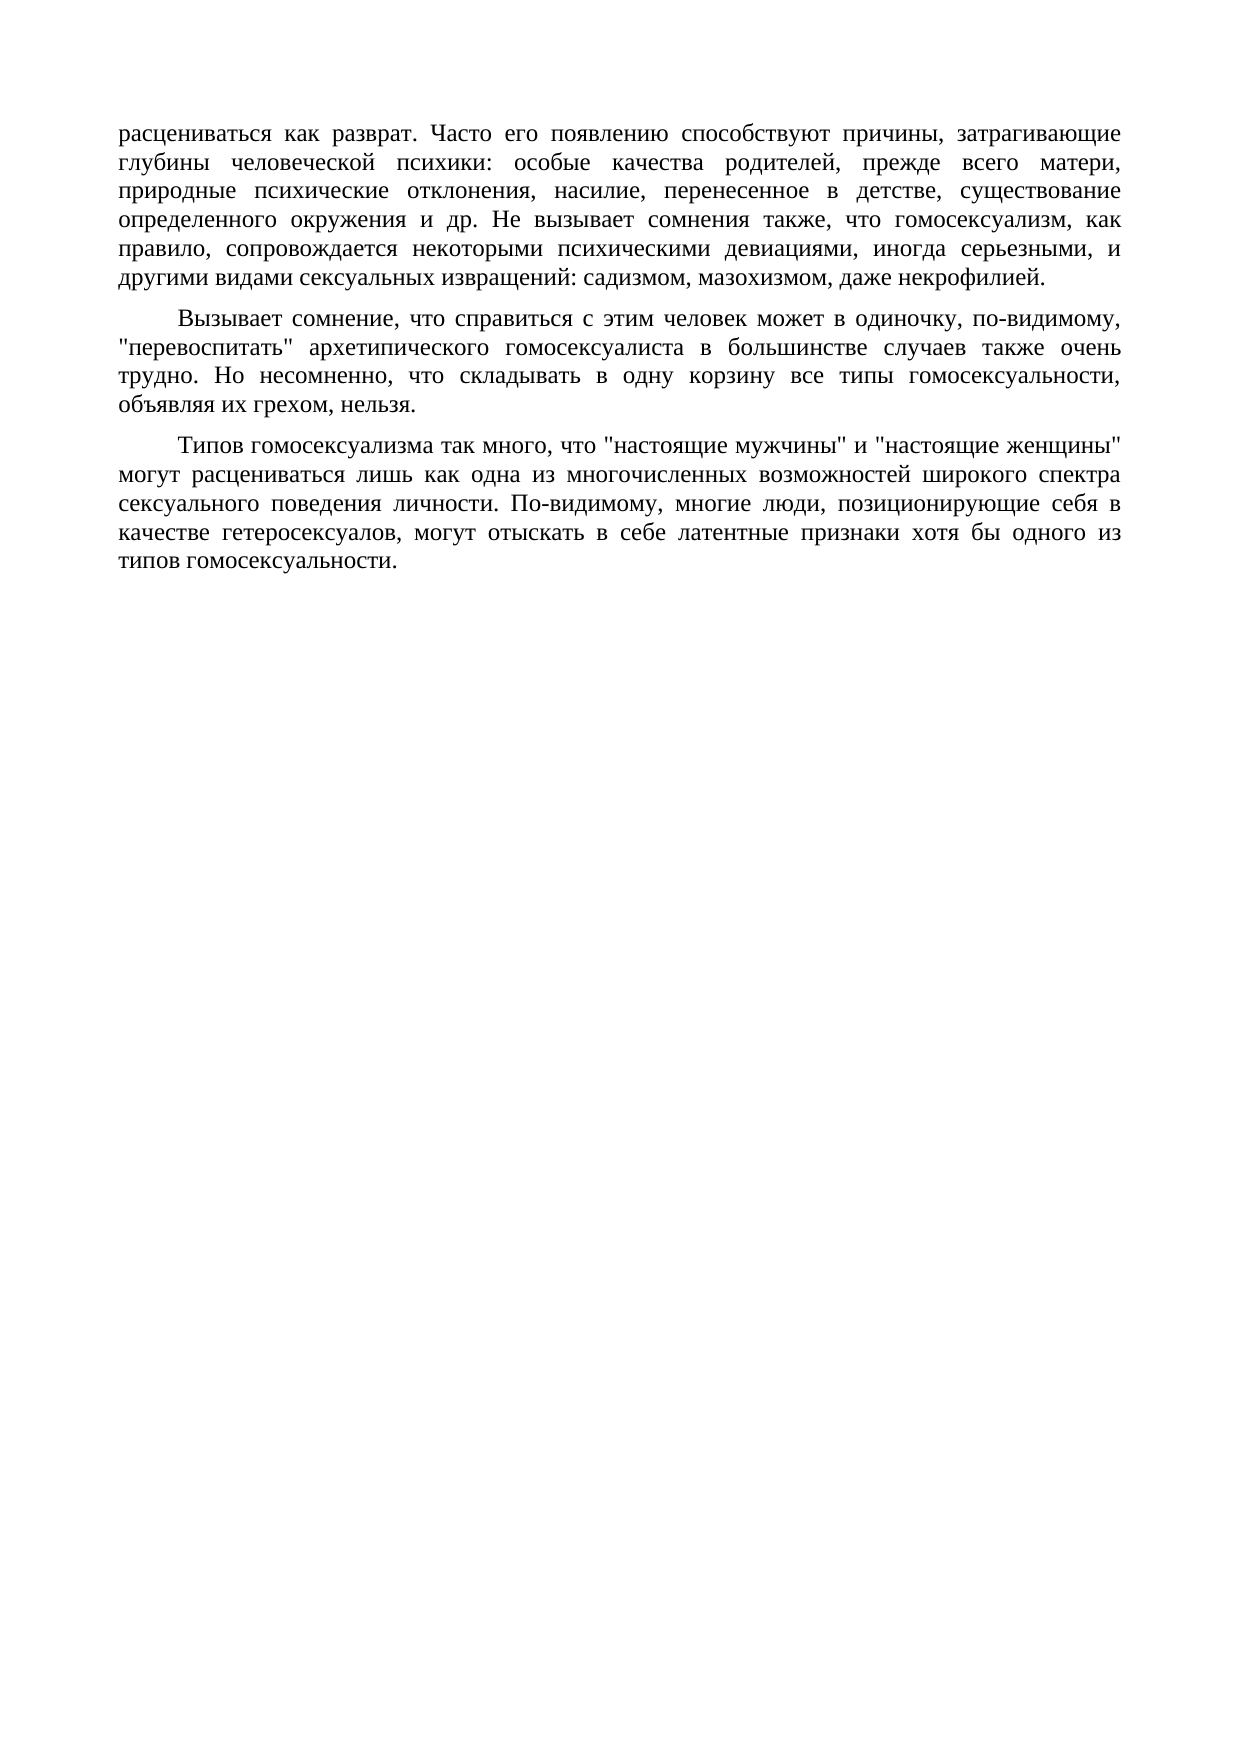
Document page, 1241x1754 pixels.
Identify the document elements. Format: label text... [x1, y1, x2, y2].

text Вызывает сомнение, что справиться с этим человек может в одиночку, по-видимому, "перевоспитать" архетипического гомосексуалиста в большинстве случаев также очень трудно. Но несомненно, что складывать в одну корзину все типы гомосексуальности, объявляя их грехом, нельзя. [118, 303, 1122, 418]
text Типов гомосексуализма так много, что "настоящие мужчины" и "настоящие женщины" могут расцениваться лишь как одна из многочисленных возможностей широкого спектра сексуального поведения личности. По-видимому, многие люди, позиционирующие себя в качестве гетеросексуалов, могут отыскать в себе латентные признаки хотя бы одного из типов гомосексуальности. [118, 431, 1122, 574]
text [118, 118, 1122, 291]
